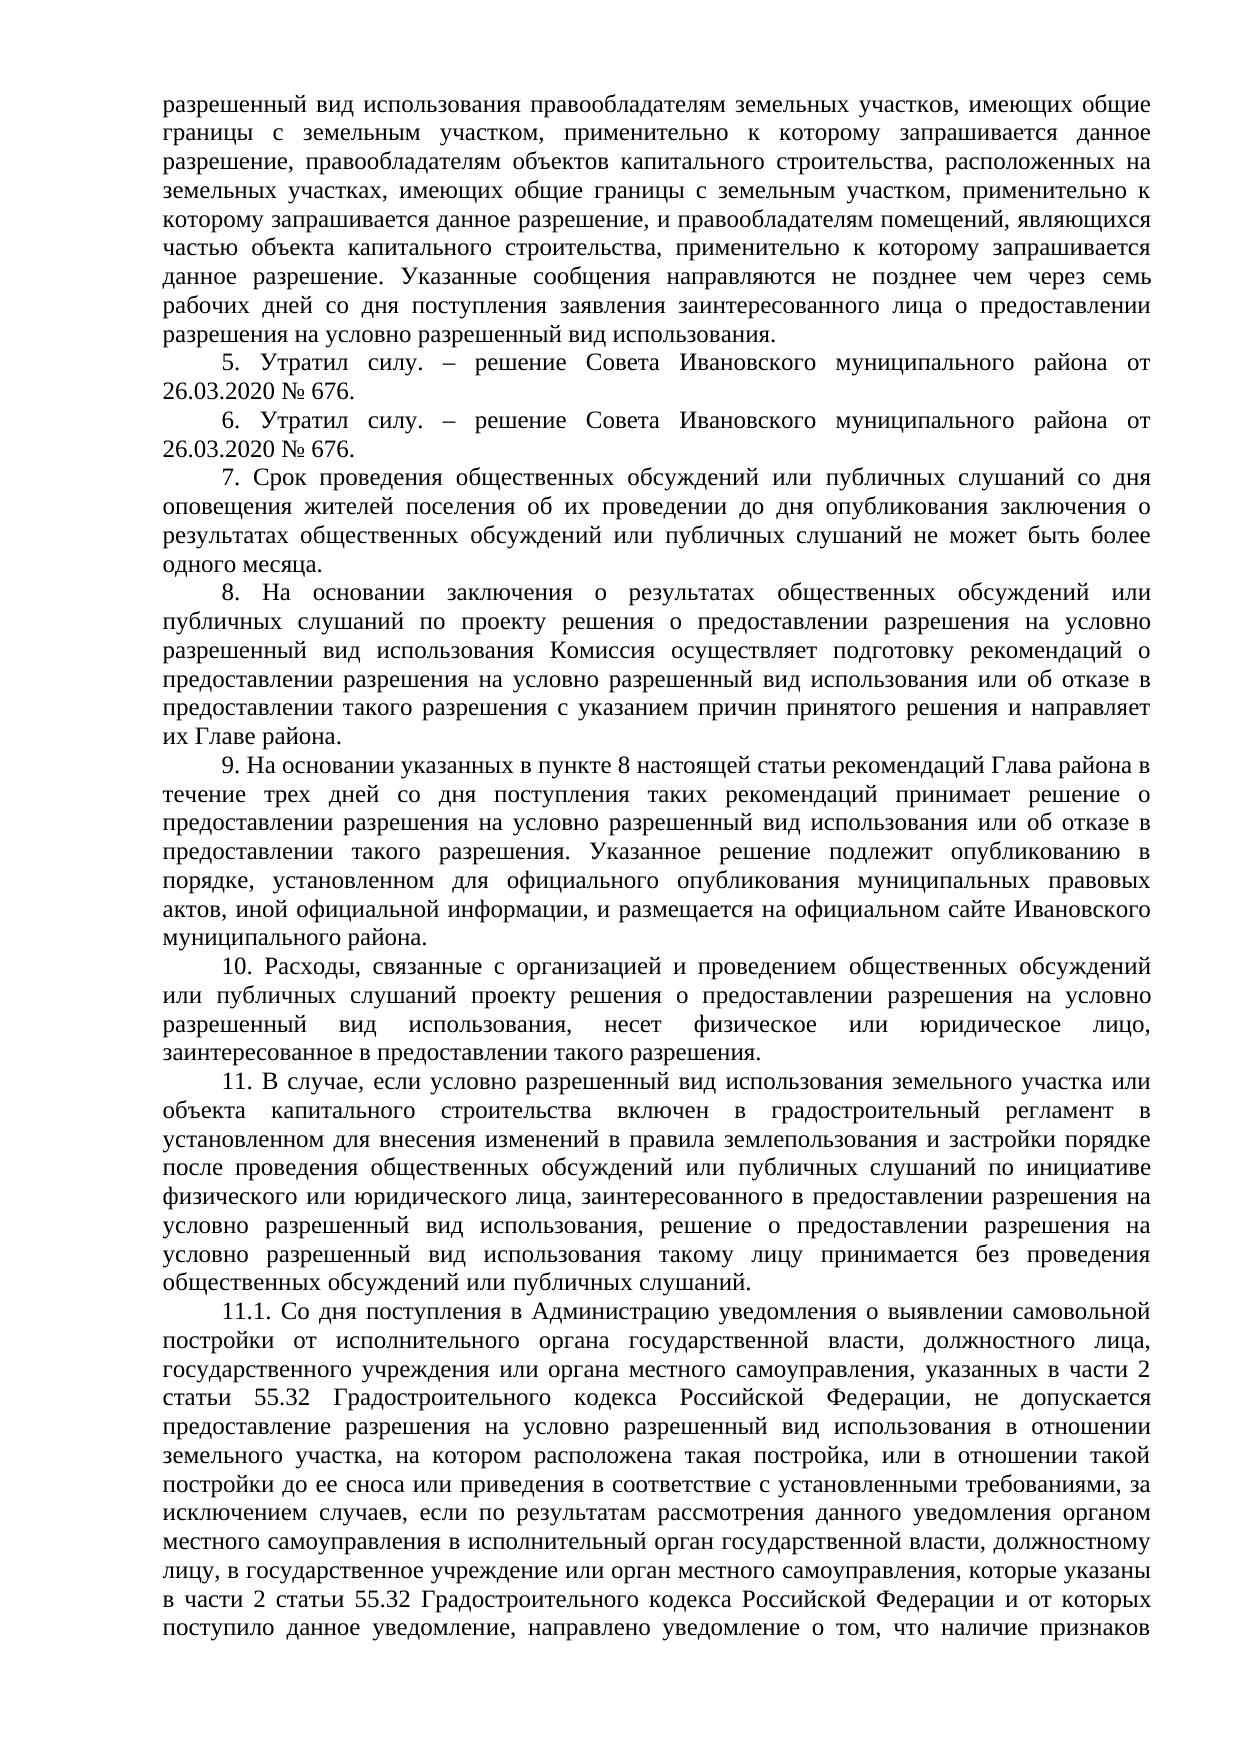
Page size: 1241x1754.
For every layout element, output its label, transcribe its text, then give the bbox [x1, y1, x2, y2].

text 9. На основании указанных в пункте 8 настоящей статьи рекомендаций Глава района в течение трех дней со дня поступления таких рекомендаций принимает решение о предоставлении разрешения на условно разрешенный вид использования или об отказе в предоставлении такого разрешения. Указанное решение подлежит опубликованию в порядке, установленном для официального опубликования муниципальных правовых актов, иной официальной информации, и размещается на официальном сайте Ивановского муниципального района. [162, 750, 1152, 951]
text 6. Утратил силу. – решение Совета Ивановского муниципального района от 26.03.2020 № 676. [162, 405, 1152, 462]
text 11. В случае, если условно разрешенный вид использования земельного участка или объекта капитального строительства включен в градостроительный регламент в установленном для внесения изменений в правила землепользования и застройки порядке после проведения общественных обсуждений или публичных слушаний по инициативе физического или юридического лица, заинтересованного в предоставлении разрешения на условно разрешенный вид использования, решение о предоставлении разрешения на условно разрешенный вид использования такому лицу принимается без проведения общественных обсуждений или публичных слушаний. [162, 1066, 1152, 1296]
text 5. Утратил силу. – решение Совета Ивановского муниципального района от 26.03.2020 № 676. [162, 347, 1152, 405]
text 10. Расходы, связанные с организацией и проведением общественных обсуждений или публичных слушаний проекту решения о предоставлении разрешения на условно разрешенный вид использования, несет физическое или юридическое лицо, заинтересованное в предоставлении такого разрешения. [162, 951, 1152, 1066]
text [162, 1296, 1152, 1641]
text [162, 89, 1152, 347]
text 7. Срок проведения общественных обсуждений или публичных слушаний со дня оповещения жителей поселения об их проведении до дня опубликования заключения о результатах общественных обсуждений или публичных слушаний не может быть более одного месяца. [162, 462, 1152, 577]
text 8. На основании заключения о результатах общественных обсуждений или публичных слушаний по проекту решения о предоставлении разрешения на условно разрешенный вид использования Комиссия осуществляет подготовку рекомендаций о предоставлении разрешения на условно разрешенный вид использования или об отказе в предоставлении такого разрешения с указанием причин принятого решения и направляет их Главе района. [162, 577, 1152, 750]
